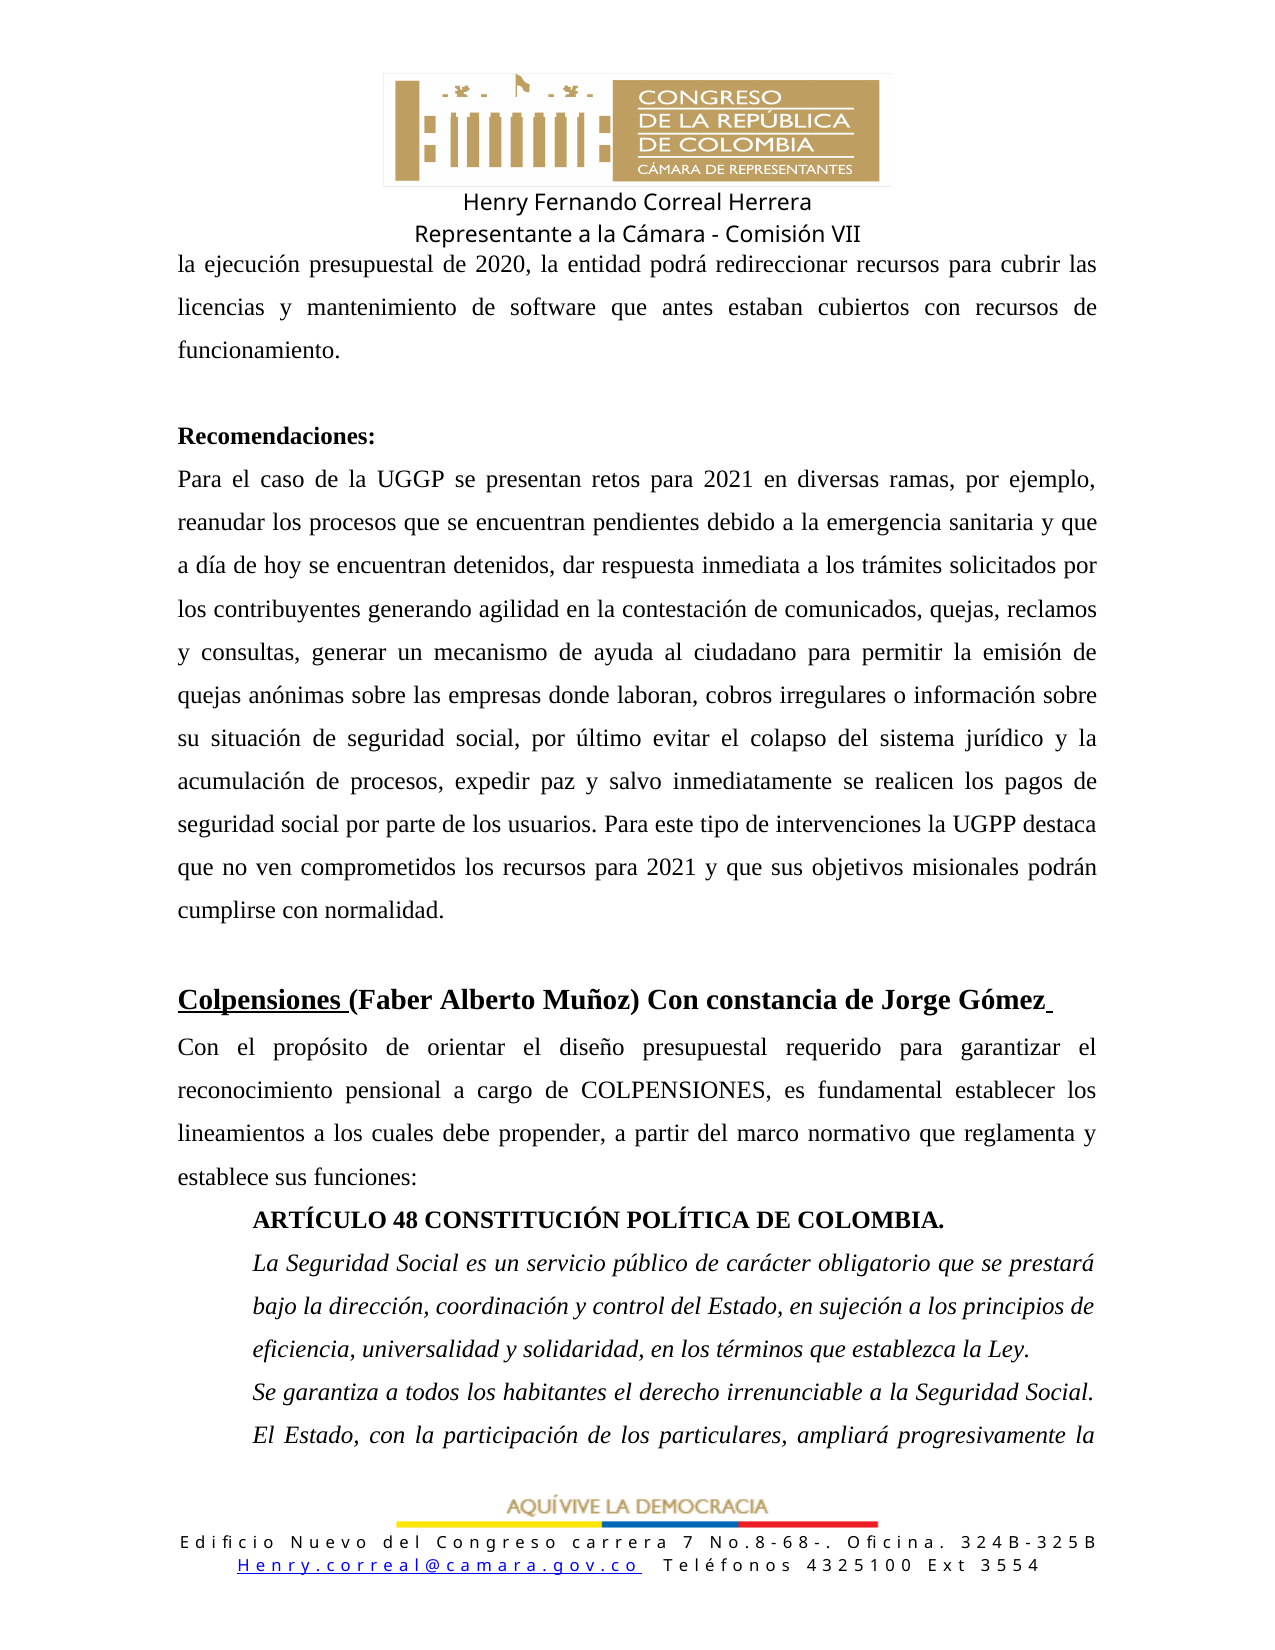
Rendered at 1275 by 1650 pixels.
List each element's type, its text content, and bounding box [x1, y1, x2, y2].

text La Seguridad Social es un servicio público de carácter obligatorio que se prestará bajo la dirección, coordinación y control del Estado, en sujeción a los principios de eficiencia, universalidad y solidaridad, en los términos que establezca la Ley. [252, 1248, 1098, 1363]
picture [383, 73, 892, 187]
text Colpensiones (Faber Alberto Muñoz) Con constancia de Jorge Gómez [177, 982, 1098, 1015]
picture [382, 1487, 893, 1531]
text Recomendaciones: [177, 421, 1098, 450]
text ARTÍCULO 48 CONSTITUCIÓN POLÍTICA DE COLOMBIA. [252, 1205, 1098, 1233]
text Para el caso de la UGGP se presentan retos para 2021 en diversas ramas, por ejemplo, reanudar los procesos que se encuentran pendientes debido a la emergencia sanitaria y que a día de hoy se encuentran detenidos, dar respuesta inmediata a los trámites solicitados por los contribuyentes generando agilidad en la contestación de comunicados, quejas, reclamos y consultas, generar un mecanismo de ayuda al ciudadano para permitir la emisión de quejas anónimas sobre las empresas donde laboran, cobros irregulares o información sobre su situación de seguridad social, por último evitar el colapso del sistema jurídico y la acumulación de procesos, expedir paz y salvo inmediatamente se realicen los pagos de seguridad social por parte de los usuarios. Para este tipo de intervenciones la UGPP destaca que no ven comprometidos los recursos para 2021 y que sus objetivos misionales podrán cumplirse con normalidad. [177, 464, 1098, 924]
text Con el propósito de orientar el diseño presupuestal requerido para garantizar el reconocimiento pensional a cargo de COLPENSIONES, es fundamental establecer los lineamientos a los cuales debe propender, a partir del marco normativo que reglamenta y establece sus funciones: [177, 1032, 1098, 1190]
